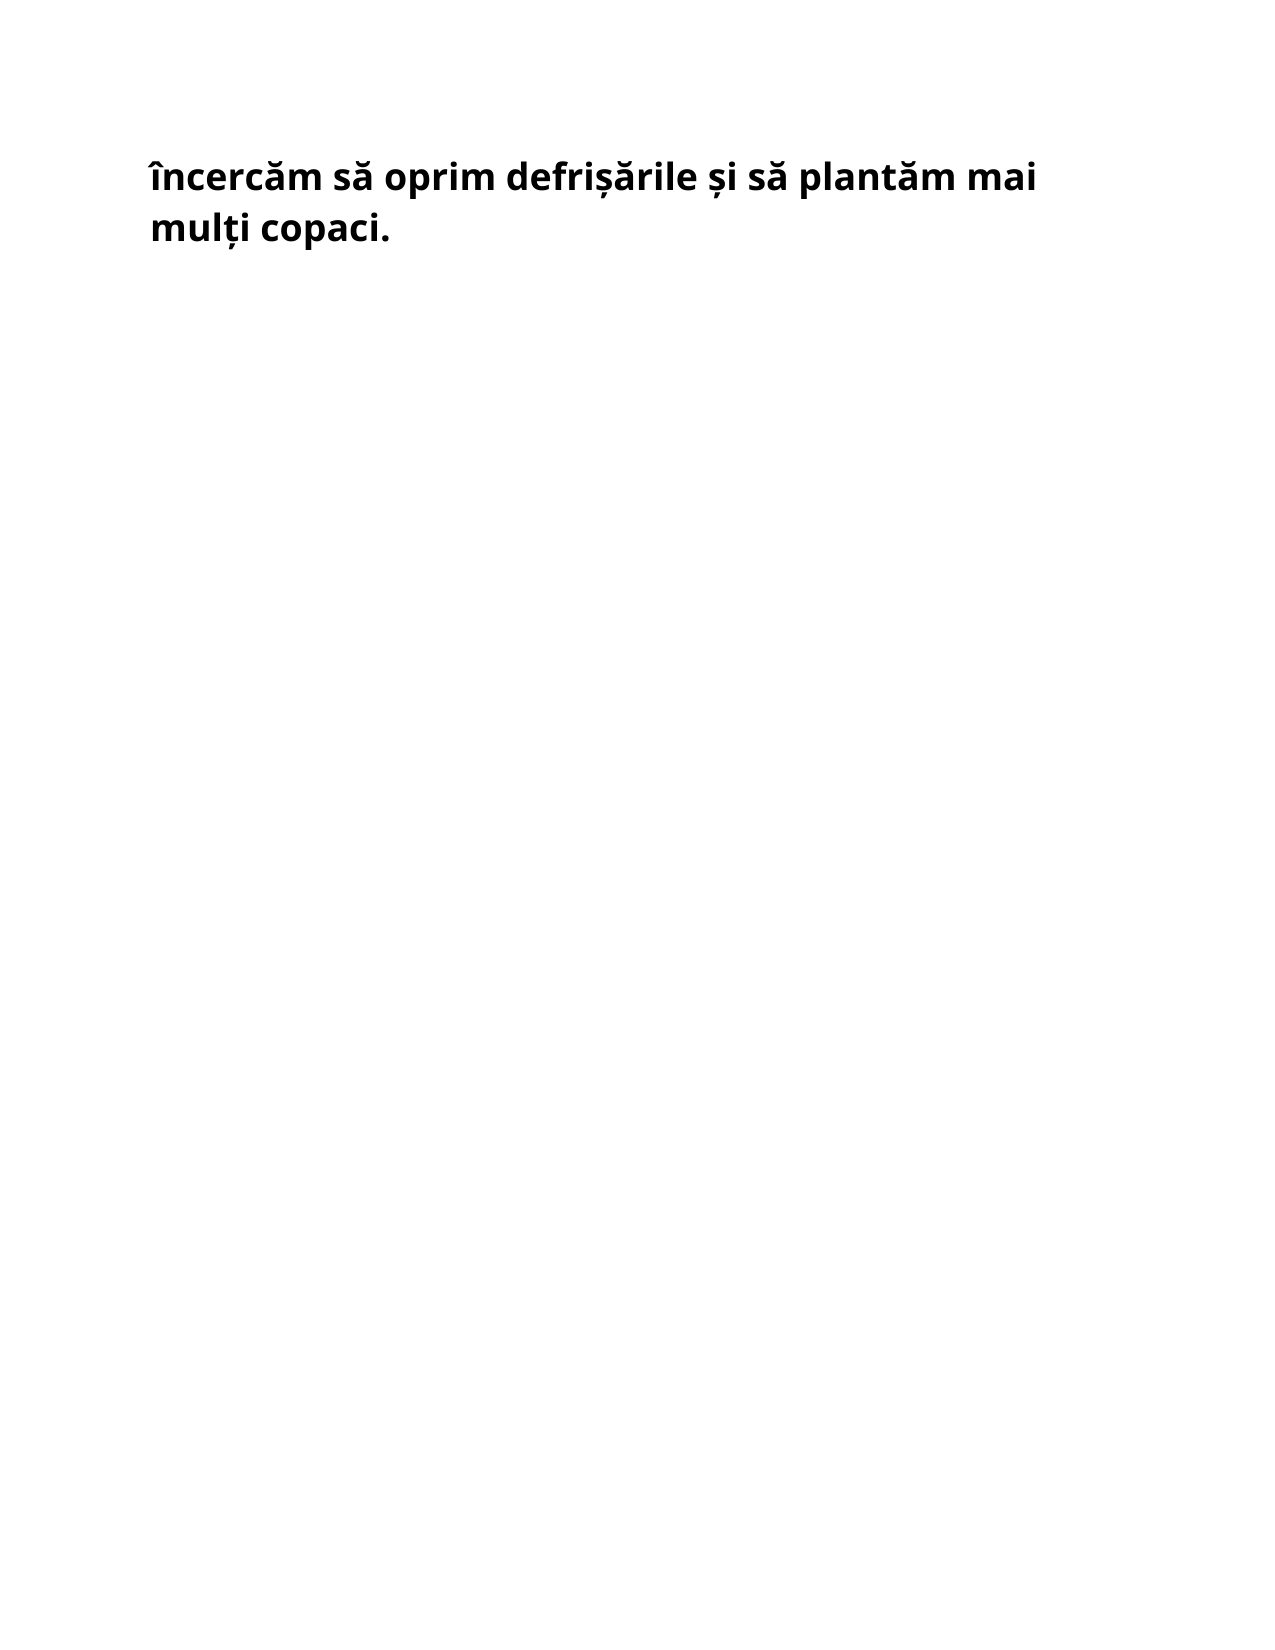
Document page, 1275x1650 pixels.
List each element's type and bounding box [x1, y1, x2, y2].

text [150, 150, 1125, 252]
